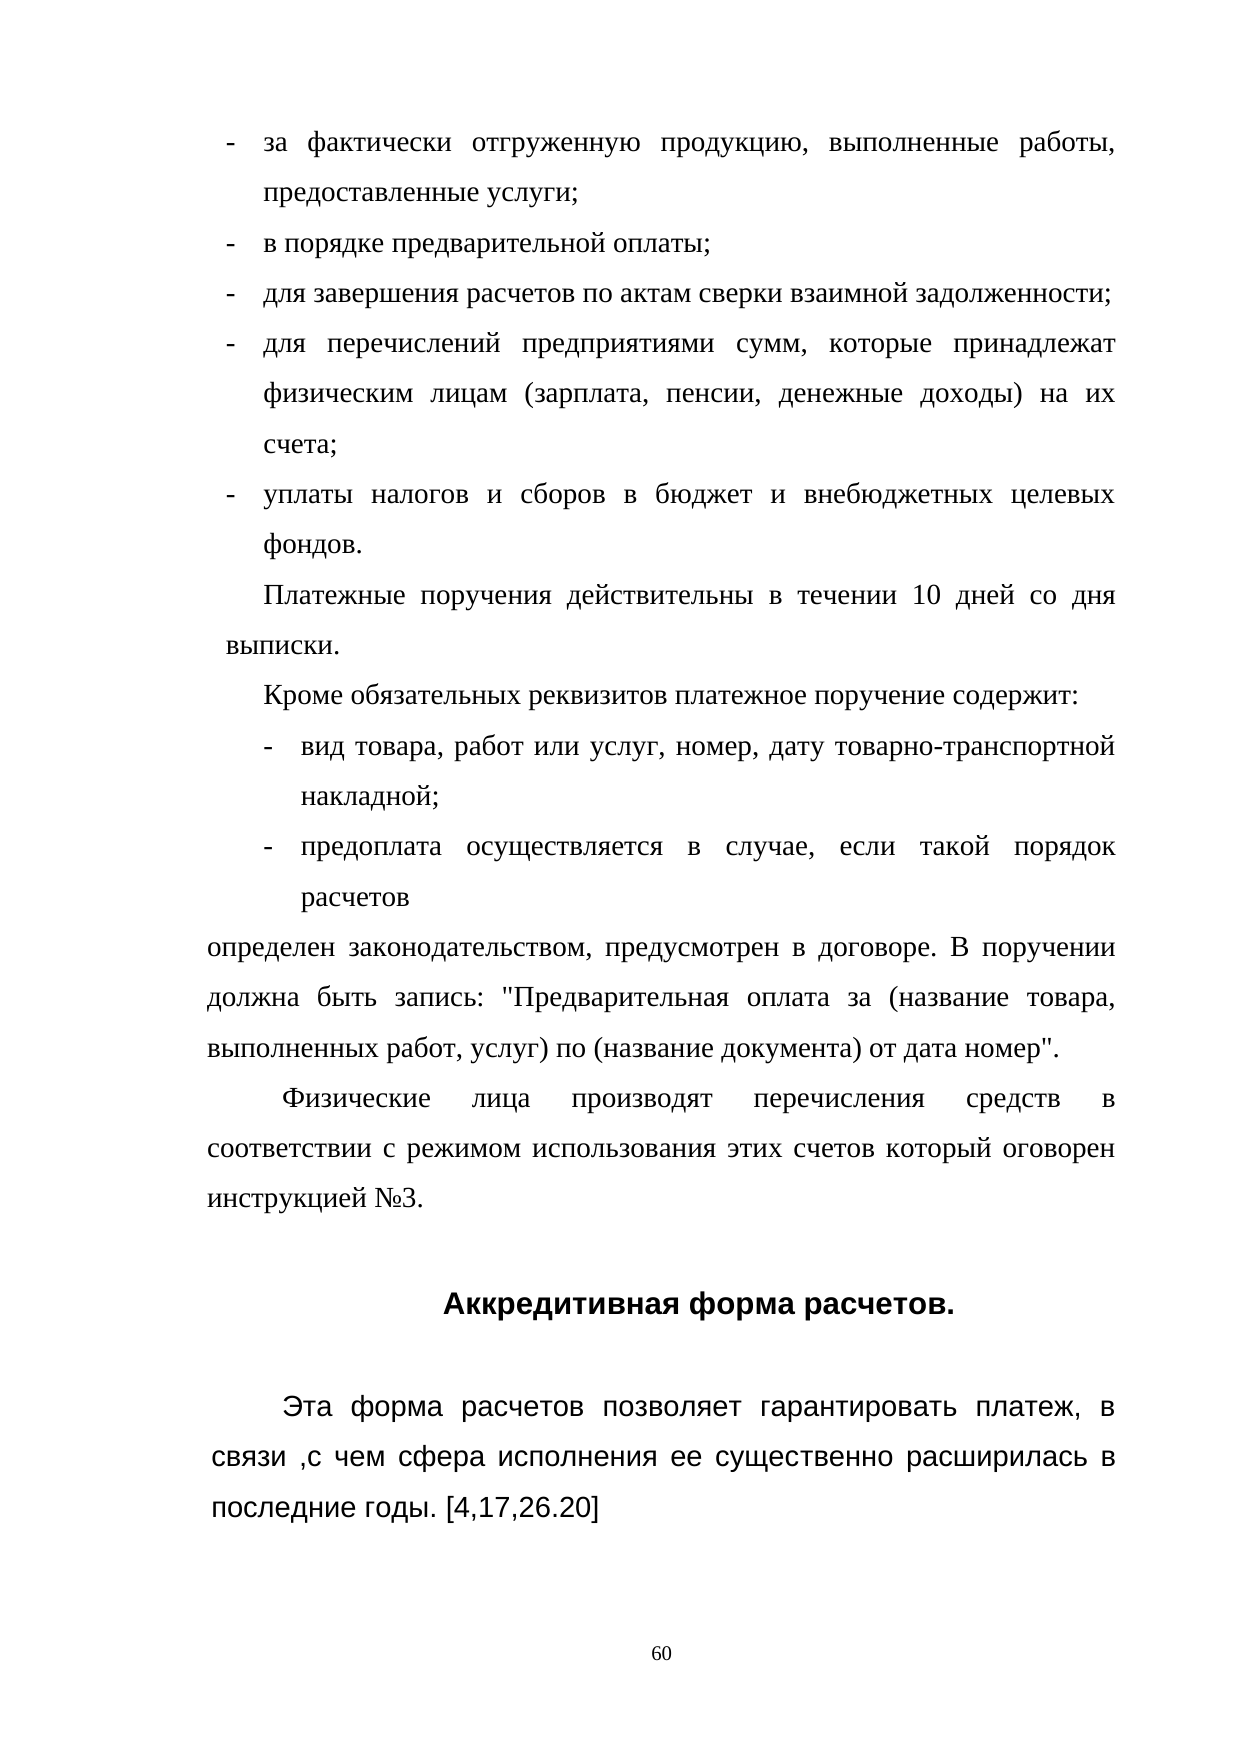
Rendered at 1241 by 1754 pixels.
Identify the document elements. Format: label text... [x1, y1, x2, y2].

list для перечислений предприятиями сумм, которые принадлежат физическим лицам (зарплата, пенсии, денежные доходы) на их счета; [226, 325, 1116, 459]
list в порядке предварительной оплаты; [226, 225, 1116, 258]
text определен законодательством, предусмотрен в договоре. В поручении должна быть запись: "Предварительная оплата за (название товара, выполненных работ, услуг) по (название документа) от дата номер". [207, 929, 1116, 1063]
text Кроме обязательных реквизитов платежное поручение содержит: [226, 677, 1116, 711]
text Аккредитивная форма расчетов. [211, 1285, 1116, 1321]
list предоплата осуществляется в случае, если такой порядок расчетов [263, 828, 1116, 912]
list уплаты налогов и сборов в бюджет и внебюджетных целевых фондов. [226, 476, 1116, 560]
text Платежные поручения действительны в течении 10 дней со дня выписки. [226, 577, 1116, 661]
text Физические лица производят перечисления средств в соответствии с режимом использования этих счетов который оговорен инструкцией №3. [207, 1080, 1116, 1214]
list для завершения расчетов по актам сверки взаимной задолженности; [226, 275, 1116, 308]
text Эта форма расчетов позволяет гарантировать платеж, в связи ,с чем сфера исполнения ее существенно расширилась в последние годы. [4,17,26.20] [211, 1389, 1116, 1523]
list вид товара, работ или услуг, номер, дату товарно-транспортной накладной; [263, 728, 1116, 812]
list за фактически отгруженную продукцию, выполненные работы, предоставленные услуги; [226, 124, 1116, 208]
